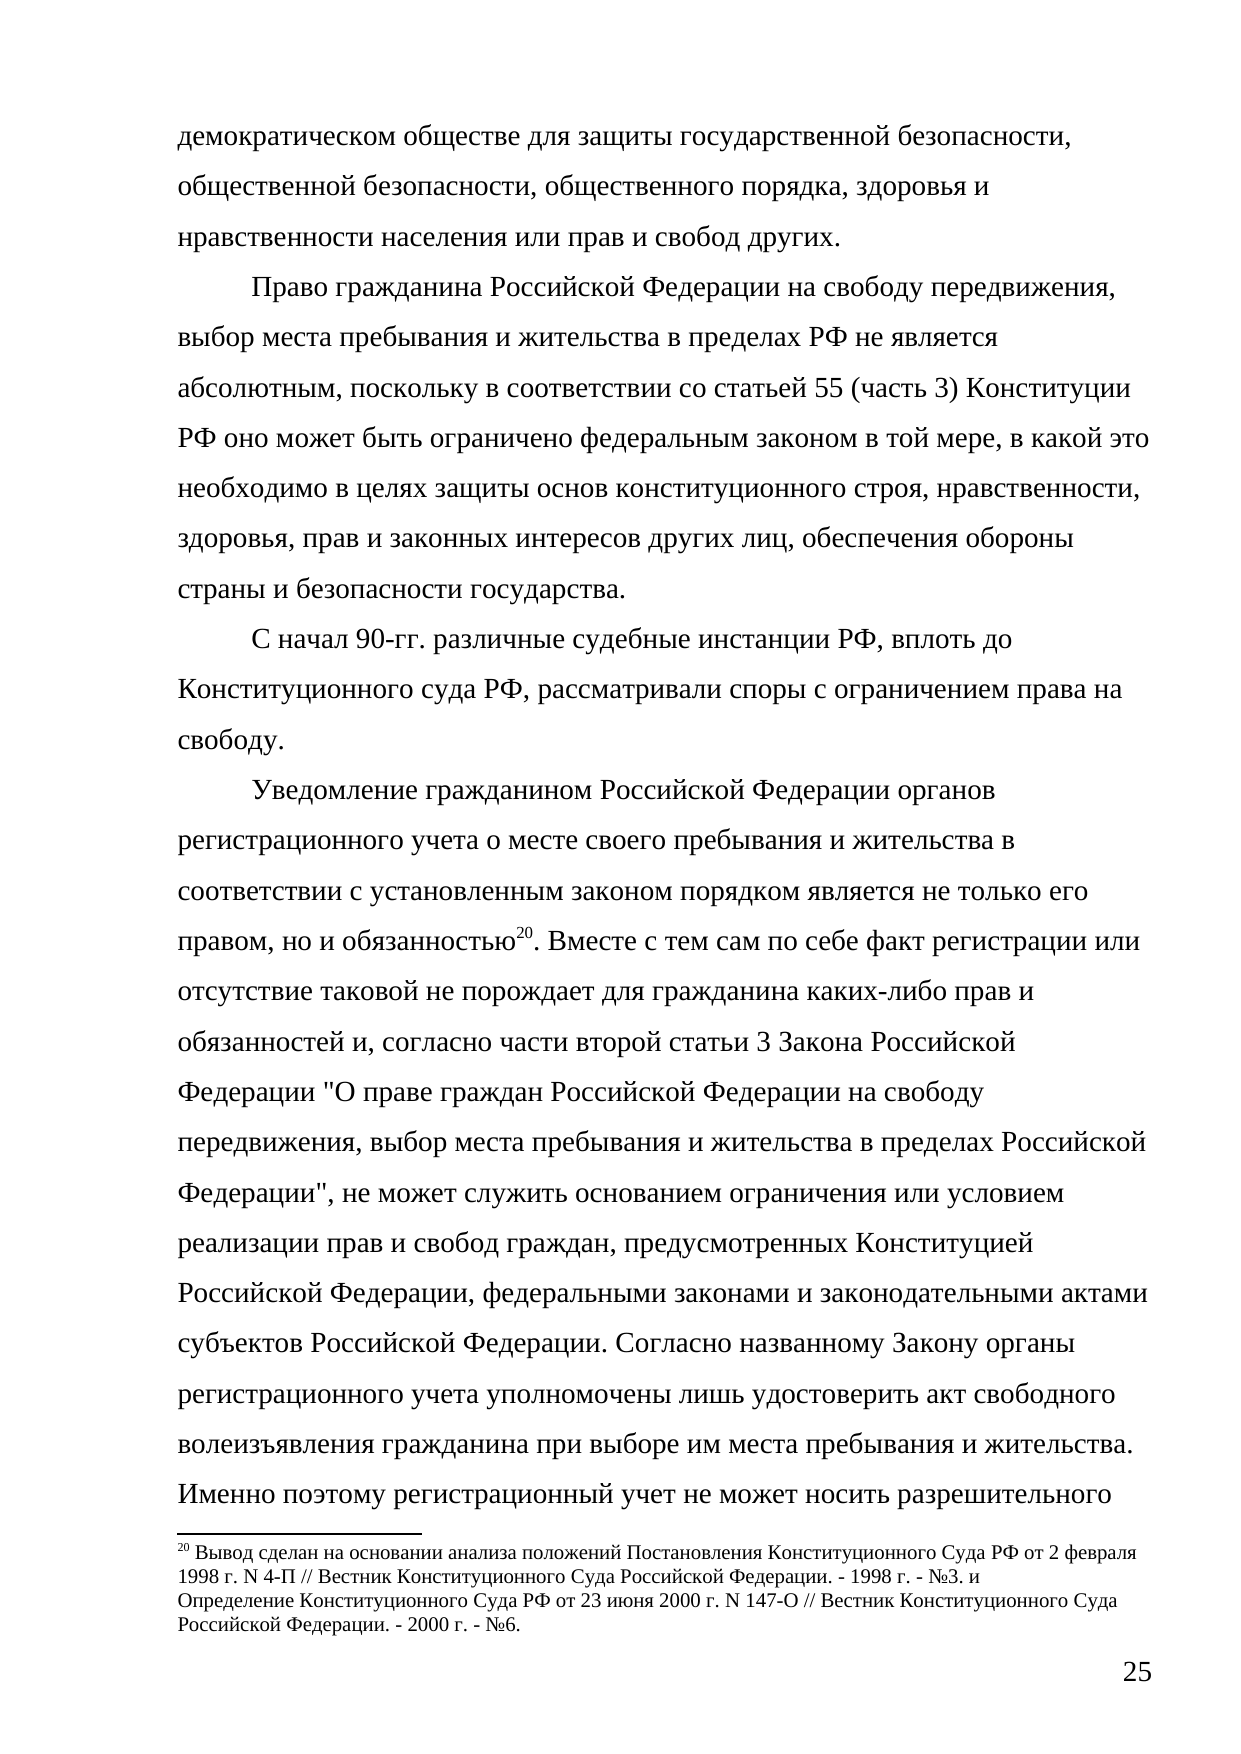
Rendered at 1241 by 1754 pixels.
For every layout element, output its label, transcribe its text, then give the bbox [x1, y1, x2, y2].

text выбор места пребывания и жительства в пределах РФ не является [177, 319, 1152, 353]
text абсолютным, поскольку в соответствии со статьей 55 (часть 3) Конституции РФ оно может быть ограничено федеральным законом в той мере, в какой это необходимо в целях защиты основ конституционного строя, нравственности, здоровья, прав и законных интересов других лиц, обеспечения обороны страны и безопасности государства. [177, 370, 1152, 604]
text Право гражданина Российской Федерации на свободу передвижения, [177, 269, 1152, 303]
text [177, 118, 1152, 252]
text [177, 772, 1152, 1510]
text С начал 90-гг. различные судебные инстанции РФ, вплоть до Конституционного суда РФ, рассматривали споры с ограничением права на свободу. [177, 621, 1152, 755]
